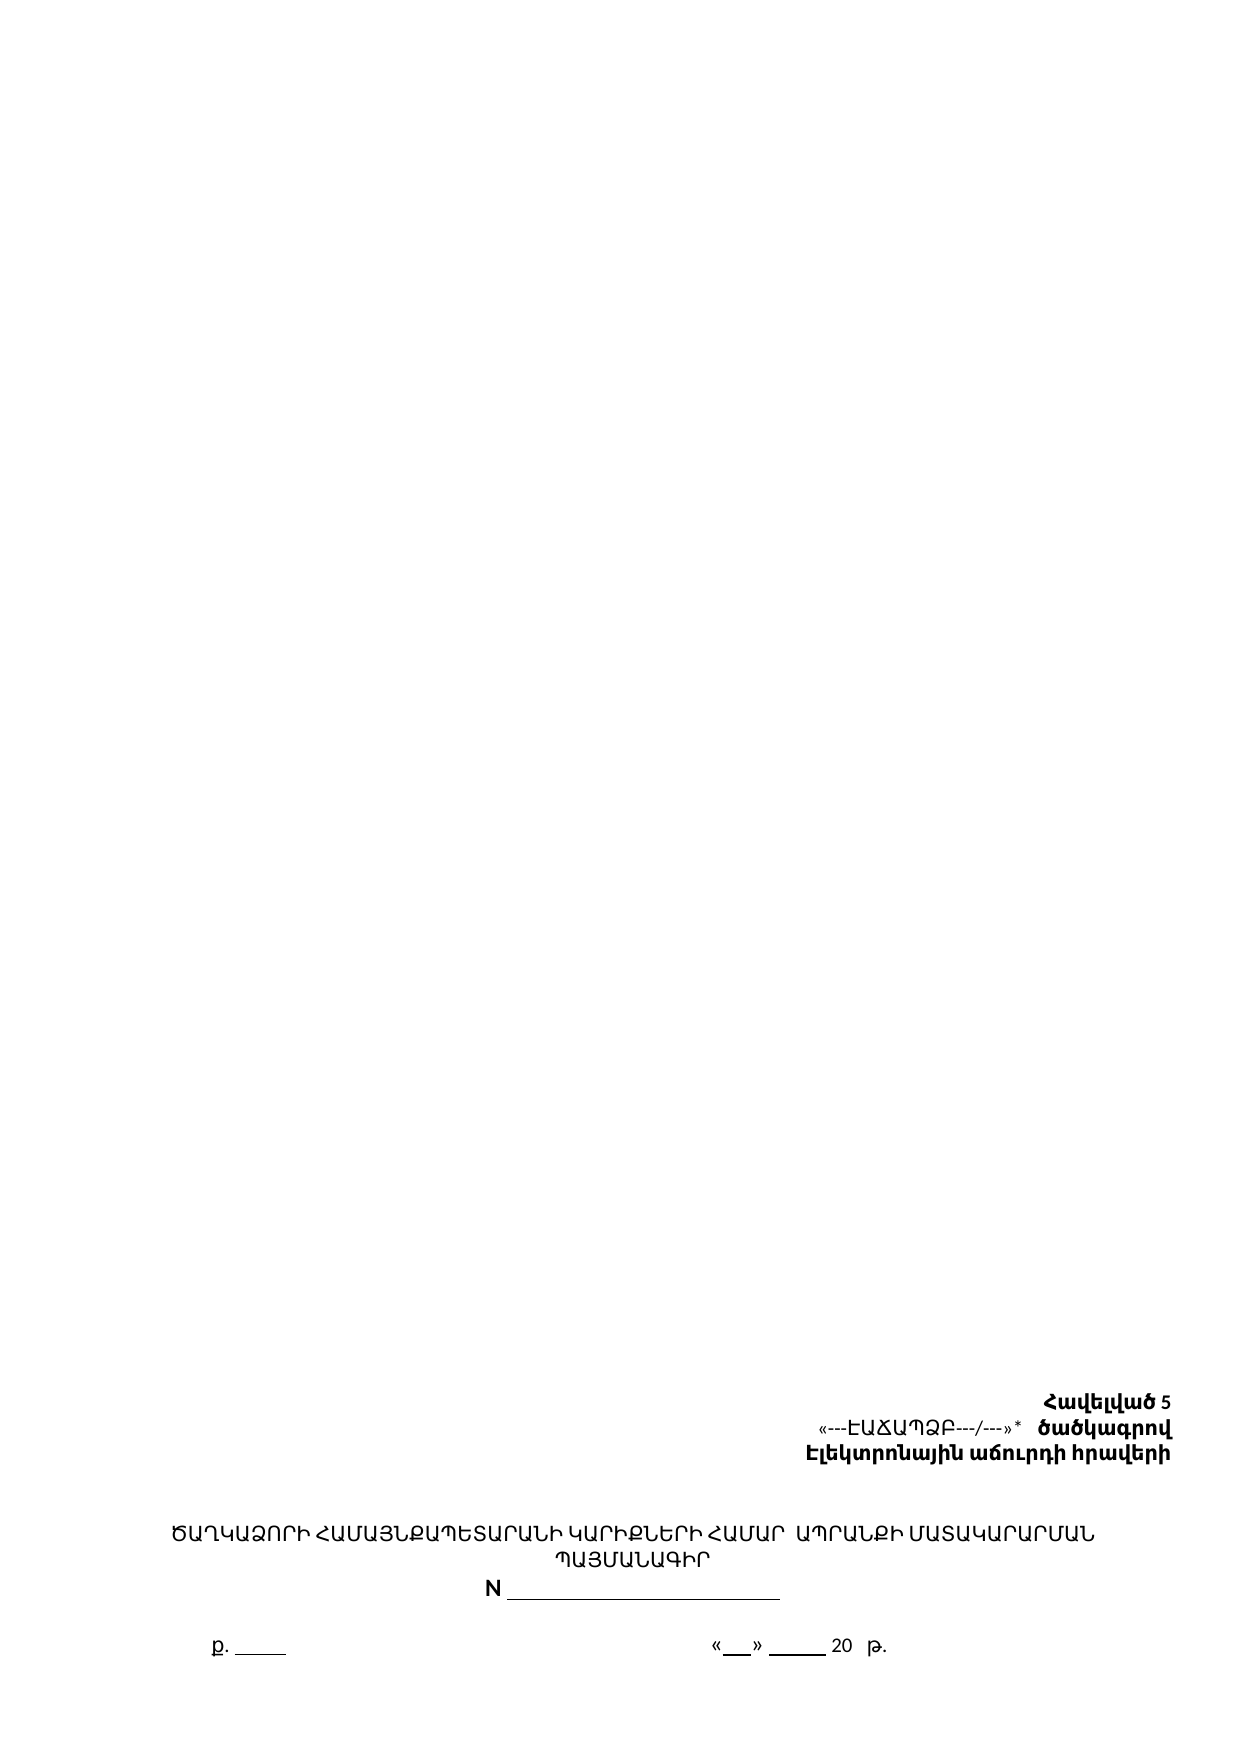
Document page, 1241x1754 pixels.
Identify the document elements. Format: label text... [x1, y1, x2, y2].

text «---ԷԱՃԱՊՁԲ---/---»* ծածկագրով [94, 1415, 1171, 1440]
text Էլեկտրոնային աճուրդի հրավերի [94, 1440, 1171, 1466]
text N [79, 1572, 1171, 1603]
text ք. « » 20 թ. [94, 1628, 1171, 1659]
text Հավելված 5 [94, 1389, 1171, 1415]
text ՊԱՅՄԱՆԱԳԻՐ [79, 1547, 1171, 1572]
text ԾԱՂԿԱՁՈՐԻ ՀԱՄԱՅՆՔԱՊԵՏԱՐԱՆԻ ԿԱՐԻՔՆԵՐԻ ՀԱՄԱՐ ԱՊՐԱՆՔԻ ՄԱՏԱԿԱՐԱՐՄԱՆ [79, 1522, 1171, 1547]
